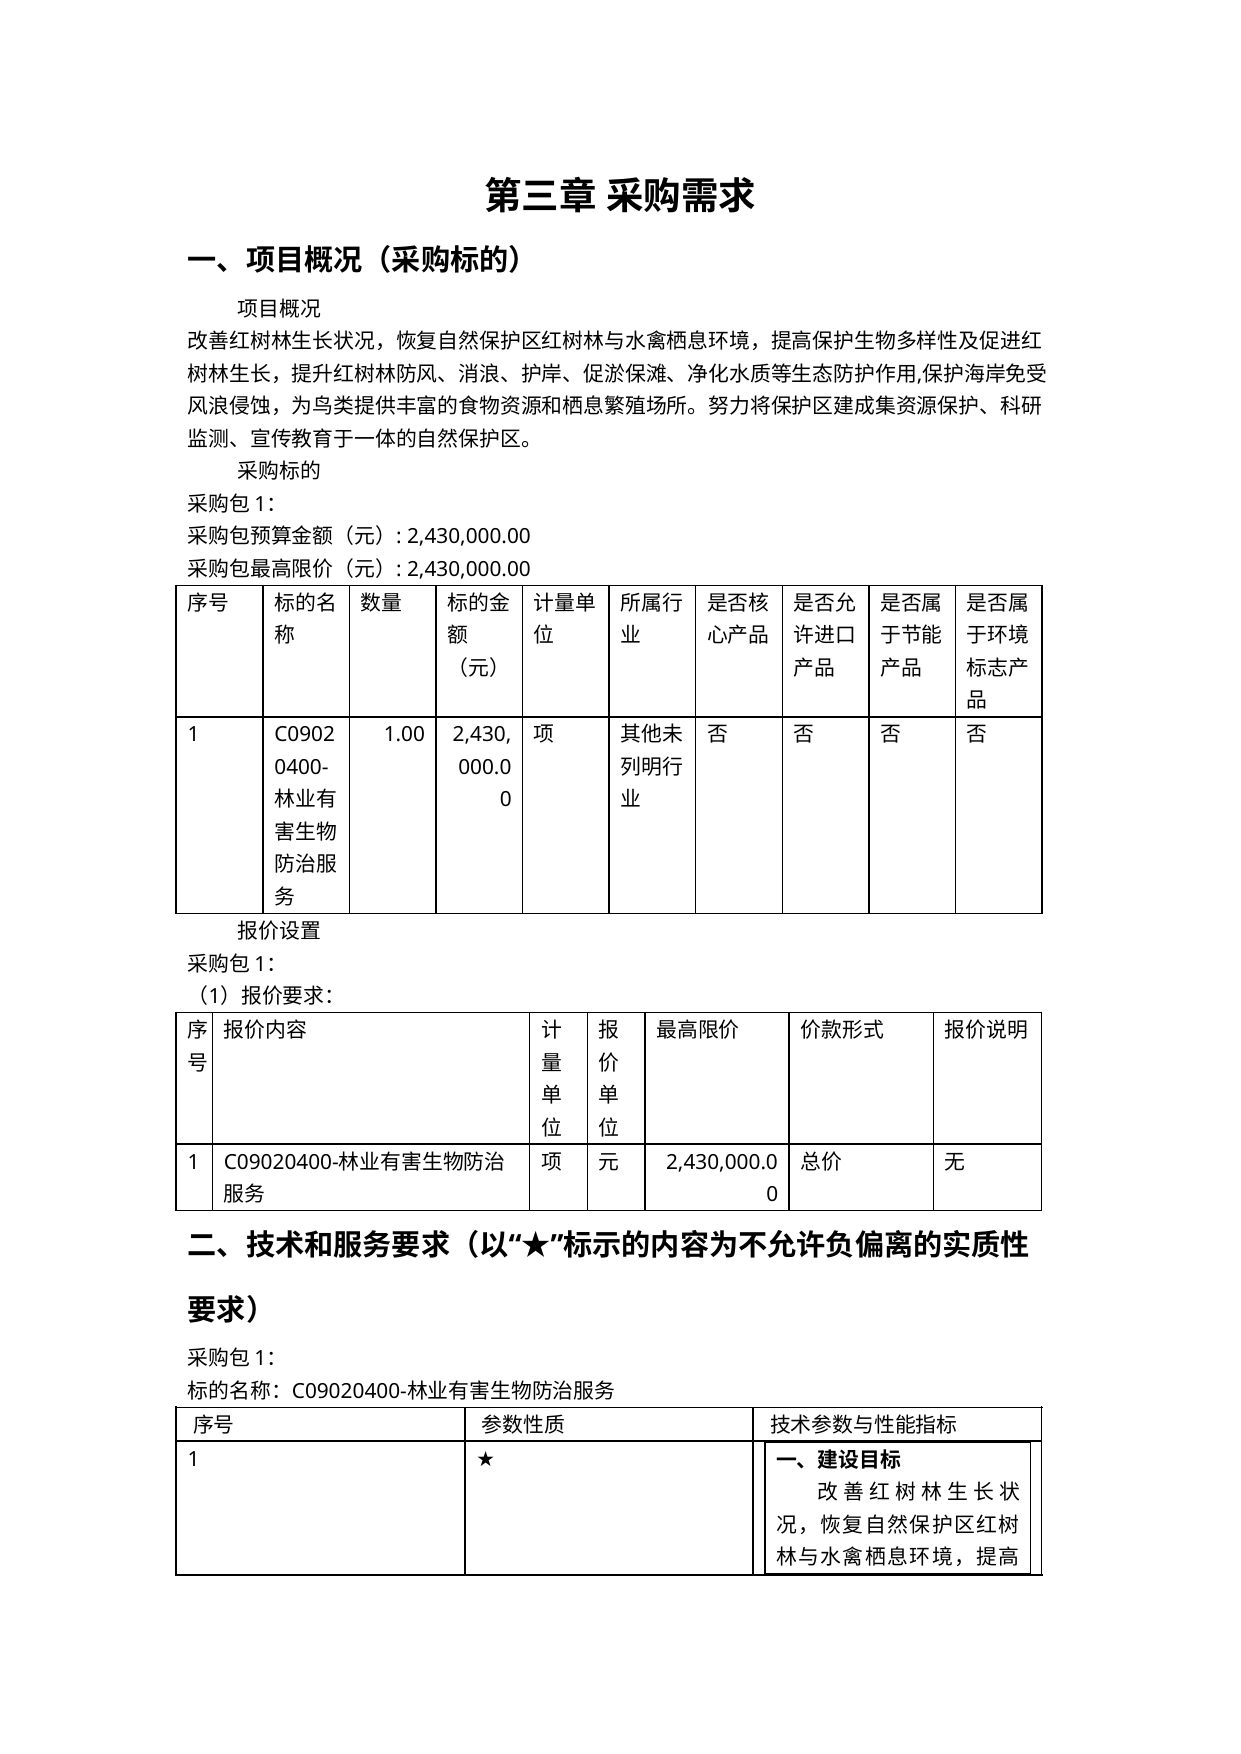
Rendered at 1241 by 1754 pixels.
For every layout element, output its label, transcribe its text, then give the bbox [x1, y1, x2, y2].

text 采购包最高限价（元）: 2,430,000.00 [187, 552, 1053, 584]
table_header 最高限价 [646, 1013, 788, 1143]
text 报价设置 [187, 914, 1053, 947]
table_cell 项 [530, 1145, 587, 1210]
table_header 报价说明 [934, 1013, 1041, 1143]
table_cell 2,430,000.00 [437, 718, 522, 913]
table_header 序号 [177, 1408, 464, 1440]
table_header 报价内容 [213, 1013, 529, 1143]
table_header 是否允许进口产品 [783, 586, 868, 716]
text 项目概况 [187, 292, 1053, 324]
table_header 是否核心产品 [696, 586, 782, 716]
text 二、技术和服务要求（以“★”标示的内容为不允许负偏离的实质性要求） [187, 1211, 1053, 1341]
table_header 参数性质 [466, 1408, 752, 1440]
table_cell ★ [466, 1442, 752, 1574]
table_cell 无 [934, 1145, 1041, 1210]
table_header 数量 [350, 586, 435, 716]
text 标的名称：C09020400-林业有害生物防治服务 [187, 1374, 1053, 1406]
table_cell [754, 1442, 764, 1574]
table_header 技术参数与性能指标 [754, 1408, 1041, 1440]
table_cell 1 [177, 718, 262, 913]
table_cell 项 [523, 718, 608, 913]
table_cell 总价 [790, 1145, 933, 1210]
text 采购包预算金额（元）: 2,430,000.00 [187, 519, 1053, 552]
table_header 是否属于环境标志产品 [956, 586, 1041, 716]
table_header 标的金额 （元） [437, 586, 522, 716]
table_header 序号 [177, 1013, 212, 1143]
table_cell 2,430,000.00 [646, 1145, 788, 1210]
text 第三章 采购需求 [187, 162, 1053, 227]
table_cell 1 [177, 1145, 212, 1210]
table_cell 其他未列明行业 [610, 718, 695, 913]
text 采购包1： [187, 1341, 1053, 1374]
table_cell 1.00 [350, 718, 435, 913]
table_header 计量单位 [530, 1013, 587, 1143]
table_cell [766, 1443, 1030, 1573]
text 采购包1： [187, 487, 1053, 519]
text （1）报价要求： [187, 979, 1053, 1012]
table_cell 否 [870, 718, 955, 913]
text 采购标的 [187, 454, 1053, 487]
table_cell [1031, 1442, 1041, 1574]
table_header 是否属于节能产品 [870, 586, 955, 716]
table_header 序号 [177, 586, 262, 716]
table_cell 1 [177, 1442, 464, 1574]
table_cell C09020400-林业有害生物防治服务 [213, 1145, 529, 1210]
table_header 所属行业 [610, 586, 695, 716]
text 采购包1： [187, 947, 1053, 979]
table_cell 否 [956, 718, 1041, 913]
table_header 价款形式 [790, 1013, 933, 1143]
table_header 标的名称 [264, 586, 349, 716]
table_header 计量单位 [523, 586, 608, 716]
table_header 报价单位 [588, 1013, 644, 1143]
table_cell C09020400-林业有害生物防治服务 [264, 718, 349, 913]
text 一、项目概况（采购标的） [187, 227, 1053, 292]
table_cell 否 [696, 718, 782, 913]
text 改善红树林生长状况，恢复自然保护区红树林与水禽栖息环境，提高保护生物多样性及促进红树林生长，提升红树林防风、消浪、护岸、促淤保滩、净化水质等生态防护作用,保护海岸免受风浪侵蚀，为鸟类提供丰富的食物资源和栖息繁殖场所。努力将保护区建成集资源保护、科研监测、宣传教育于一体的自然保护区。 [187, 324, 1053, 454]
table_cell 否 [783, 718, 868, 913]
table_cell 元 [588, 1145, 644, 1210]
